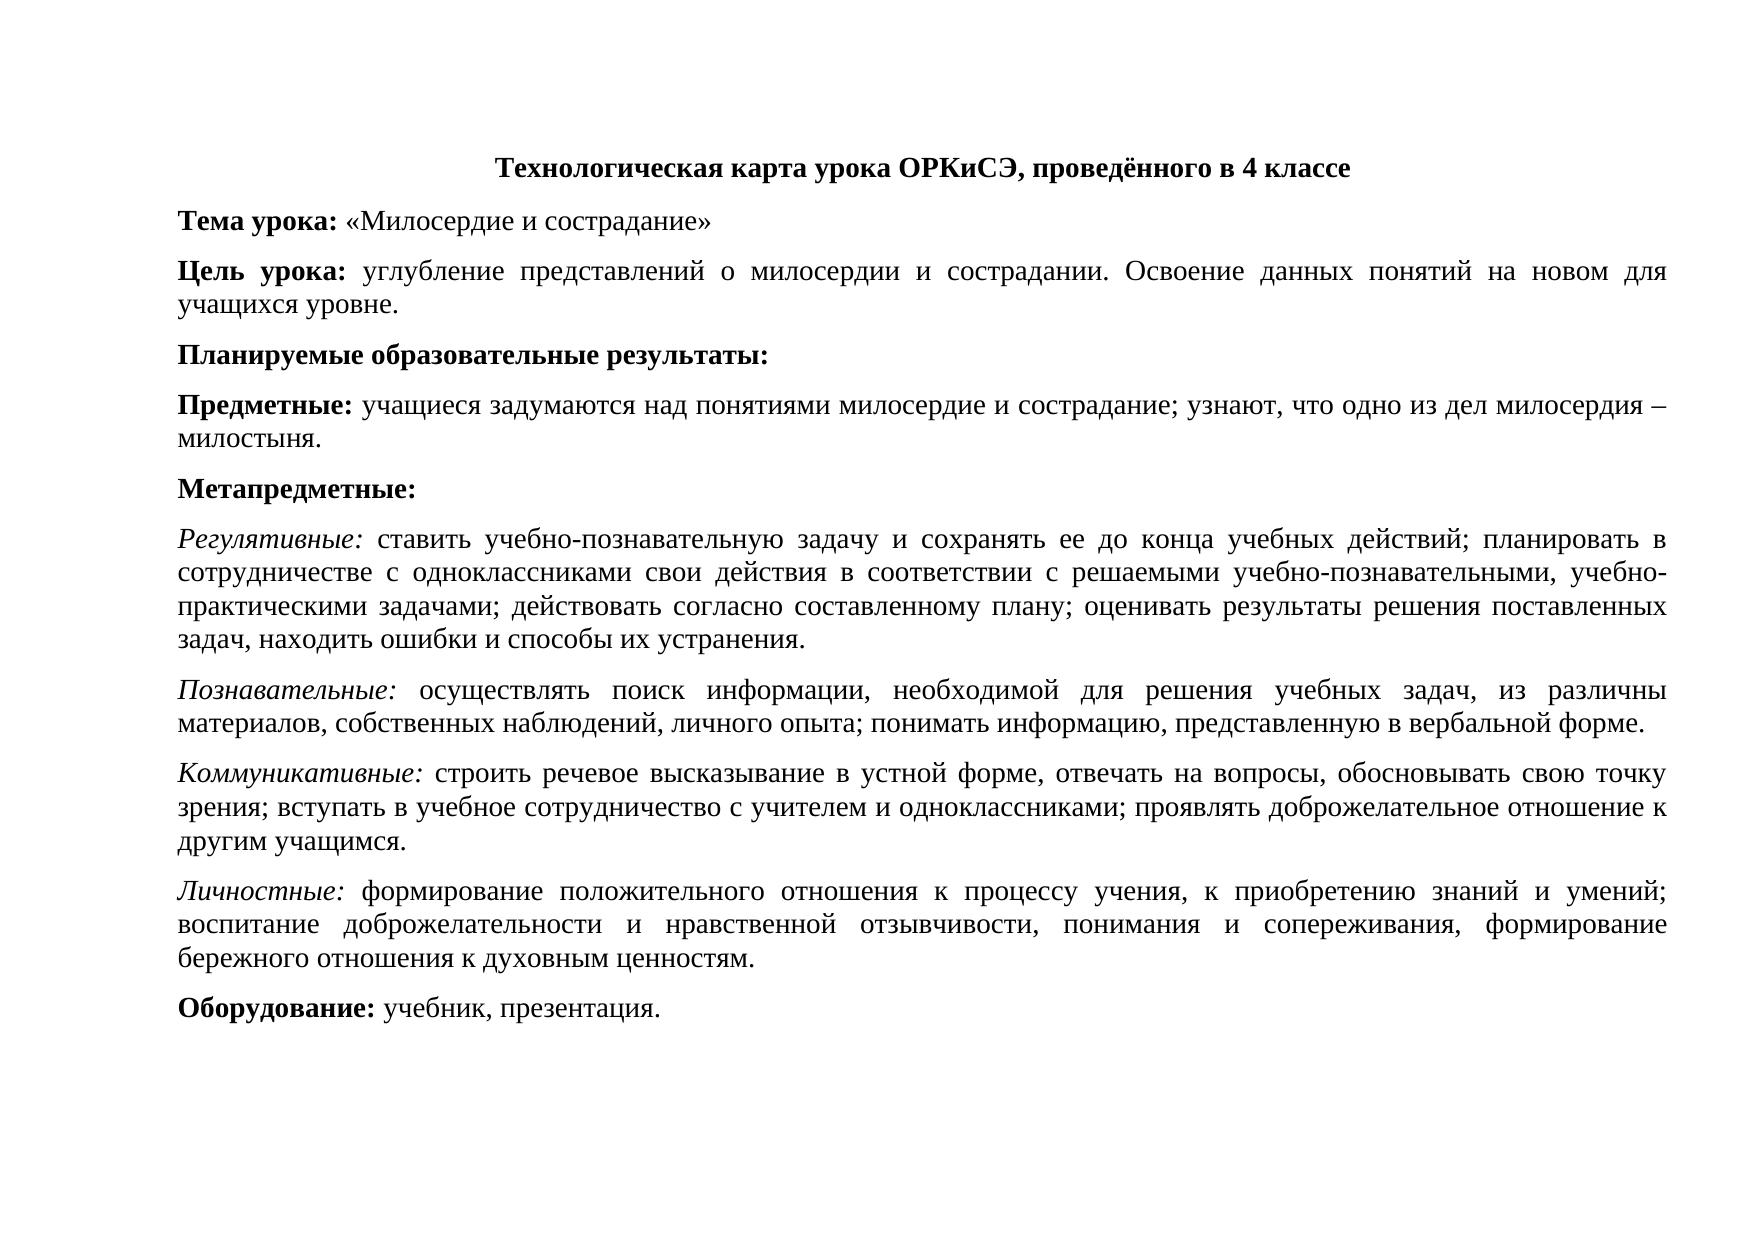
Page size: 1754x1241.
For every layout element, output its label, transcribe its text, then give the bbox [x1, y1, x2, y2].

text Тема урока: «Милосердие и сострадание» [177, 203, 1668, 236]
text Познавательные: осуществлять поиск информации, необходимой для решения учебных задач, из различны материалов, собственных наблюдений, личного опыта; понимать информацию, представленную в вербальной форме. [177, 672, 1668, 739]
text Регулятивные: ставить учебно-познавательную задачу и сохранять ее до конца учебных действий; планировать в сотрудничестве с одноклассниками свои действия в соответствии с решаемыми учебно-познавательными, учебно-практическими задачами; действовать согласно составленному плану; оценивать результаты решения поставленных задач, находить ошибки и способы их устранения. [177, 521, 1668, 655]
text Коммуникативные: строить речевое высказывание в устной форме, отвечать на вопросы, обосновывать свою точку зрения; вступать в учебное сотрудничество с учителем и одноклассниками; проявлять доброжелательное отношение к другим учащимся. [177, 756, 1668, 856]
text Предметные: учащиеся задумаются над понятиями милосердие и сострадание; узнают, что одно из дел милосердия – милостыня. [177, 387, 1668, 454]
text Метапредметные: [177, 471, 1668, 504]
text Цель урока: углубление представлений о милосердии и сострадании. Освоение данных понятий на новом для учащихся уровне. [177, 253, 1668, 320]
text Технологическая карта урока ОРКиСЭ, проведённого в 4 классе [177, 150, 1668, 183]
text Оборудование: учебник, презентация. [177, 990, 1668, 1024]
text Планируемые образовательные результаты: [177, 337, 1668, 370]
text Личностные: формирование положительного отношения к процессу учения, к приобретению знаний и умений; воспитание доброжелательности и нравственной отзывчивости, понимания и сопереживания, формирование бережного отношения к духовным ценностям. [177, 873, 1668, 973]
